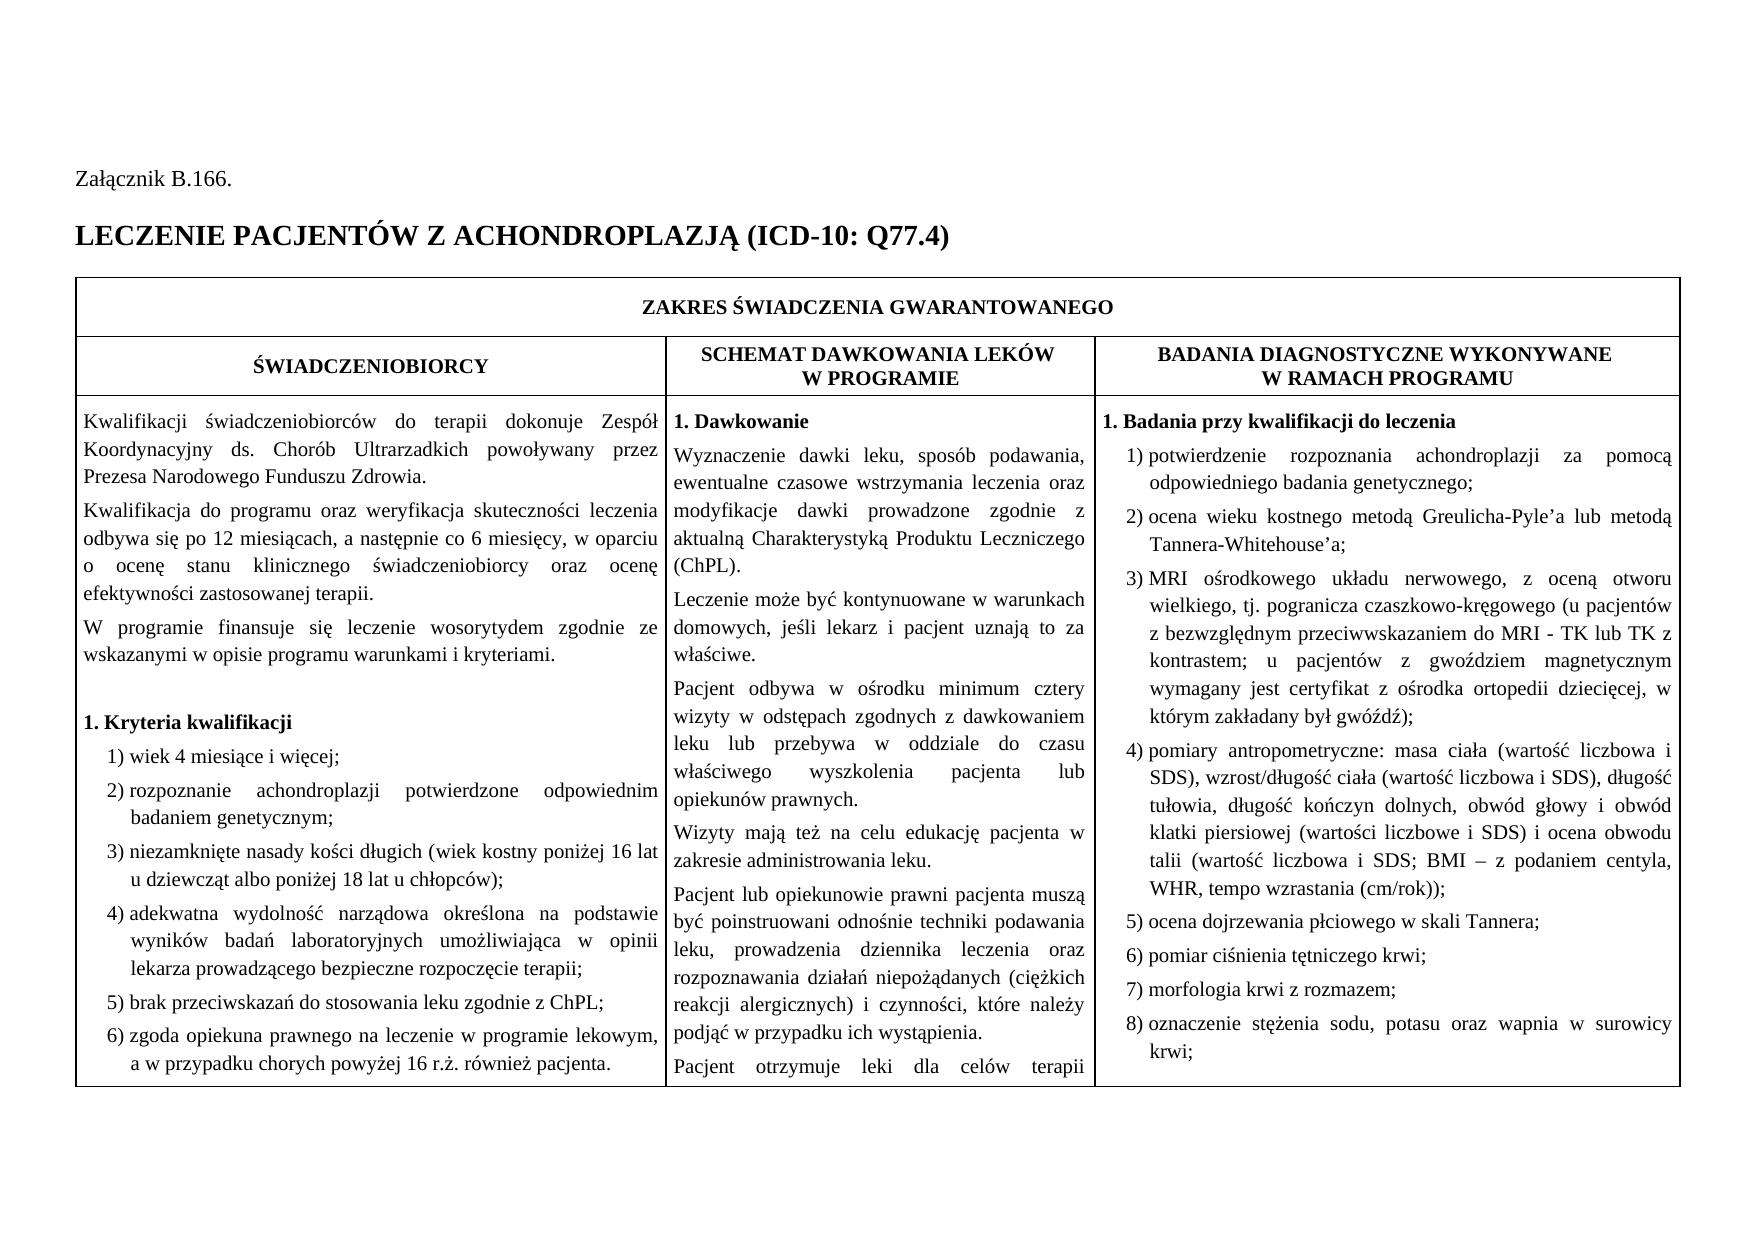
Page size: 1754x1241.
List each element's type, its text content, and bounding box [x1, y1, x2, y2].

table_cell SCHEMAT DAWKOWANIA LEKÓW W PROGRAMIE [667, 337, 1094, 395]
table_cell ŚWIADCZENIOBIORCY [77, 337, 665, 395]
table_cell BADANIA DIAGNOSTYCZNE WYKONYWANE W RAMACH PROGRAMU [1096, 337, 1679, 395]
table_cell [77, 396, 665, 1086]
text Załącznik B.166. [75, 165, 1679, 192]
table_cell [667, 396, 1094, 1086]
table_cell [1096, 396, 1679, 1086]
text LECZENIE PACJENTÓW Z ACHONDROPLAZJĄ (ICD-10: Q77.4) [75, 218, 1679, 252]
table_header ZAKRES ŚWIADCZENIA GWARANTOWANEGO [77, 278, 1679, 336]
